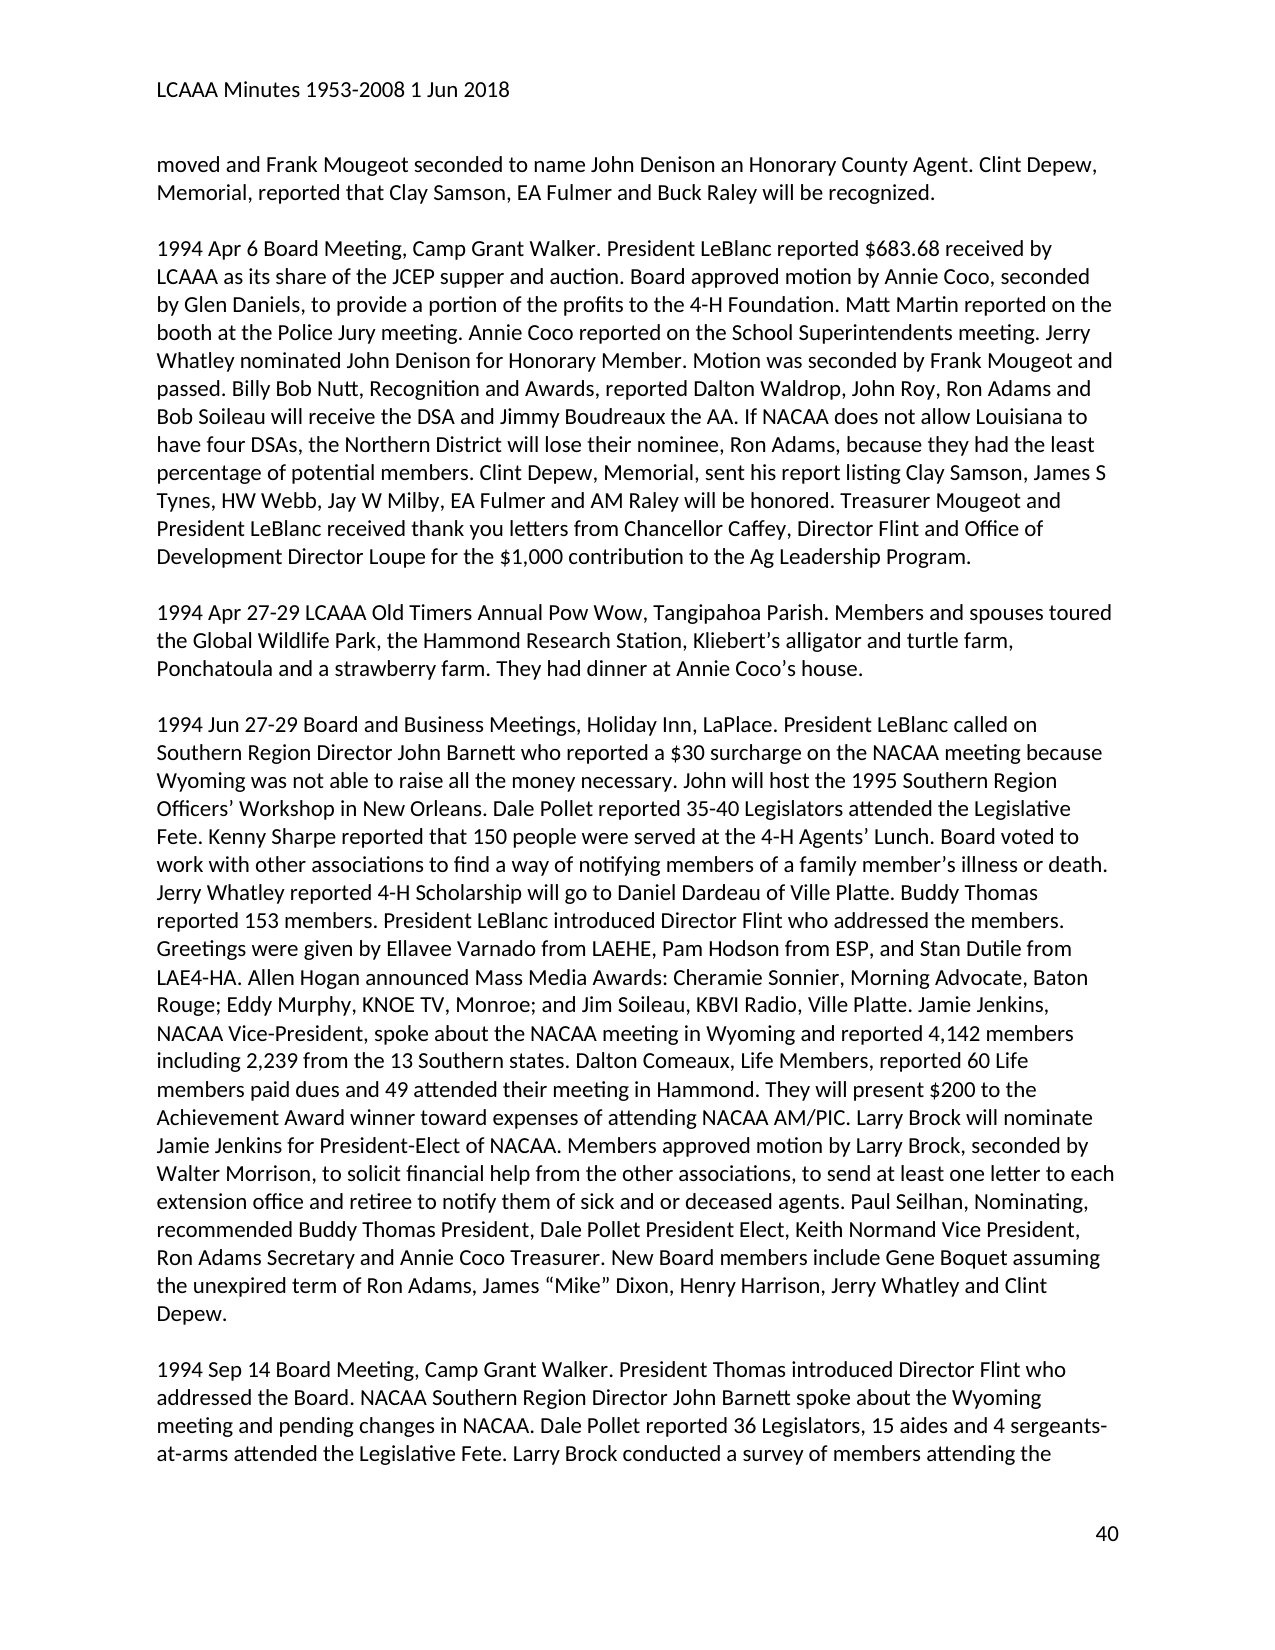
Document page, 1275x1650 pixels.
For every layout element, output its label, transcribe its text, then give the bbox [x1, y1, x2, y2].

text recommended Buddy Thomas President, Dale Pollet President Elect, Keith Normand Vice President, Ron Adams Secretary and Annie Coco Treasurer. New Board members include Gene Boquet assuming the unexpired term of Ron Adams, James “Mike” Dixon, Henry Harrison, Jerry Whatley and Clint Depew. [156, 1215, 1118, 1327]
text passed. Billy Bob Nutt, Recognition and Awards, reported Dalton Waldrop, John Roy, Ron Adams and Bob Soileau will receive the DSA and Jimmy Boudreaux the AA. If NACAA does not allow Louisiana to have four DSAs, the Northern District will lose their nominee, Ron Adams, because they had the least percentage of potential members. Clint Depew, Memorial, sent his report listing Clay Samson, James S Tynes, HW Webb, Jay W Milby, EA Fulmer and AM Raley will be honored. Treasurer Mougeot and President LeBlanc received thank you letters from Chancellor Caffey, Director Flint and Office of Development Director Loupe for the $1,000 contribution to the Ag Leadership Program. [156, 374, 1118, 570]
text 1994 Apr 27-29 LCAAA Old Timers Annual Pow Wow, Tangipahoa Parish. Members and spouses toured the Global Wildlife Park, the Hammond Research Station, Kliebert’s alligator and turtle farm, Ponchatoula and a strawberry farm. They had dinner at Annie Coco’s house. [156, 598, 1118, 682]
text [156, 1355, 1118, 1467]
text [156, 150, 1118, 206]
text 1994 Apr 6 Board Meeting, Camp Grant Walker. President LeBlanc reported $683.68 received by LCAAA as its share of the JCEP supper and auction. Board approved motion by Annie Coco, seconded by Glen Daniels, to provide a portion of the profits to the 4-H Foundation. Matt Martin reported on the booth at the Police Jury meeting. Annie Coco reported on the School Superintendents meeting. Jerry Whatley nominated John Denison for Honorary Member. Motion was seconded by Frank Mougeot and [156, 234, 1118, 374]
text 1994 Jun 27-29 Board and Business Meetings, Holiday Inn, LaPlace. President LeBlanc called on Southern Region Director John Barnett who reported a $30 surcharge on the NACAA meeting because Wyoming was not able to raise all the money necessary. John will host the 1995 Southern Region Officers’ Workshop in New Orleans. Dale Pollet reported 35-40 Legislators attended the Legislative Fete. Kenny Sharpe reported that 150 people were served at the 4-H Agents’ Lunch. Board voted to work with other associations to find a way of notifying members of a family member’s illness or death. Jerry Whatley reported 4-H Scholarship will go to Daniel Dardeau of Ville Platte. Buddy Thomas reported 153 members. President LeBlanc introduced Director Flint who addressed the members. Greetings were given by Ellavee Varnado from LAEHE, Pam Hodson from ESP, and Stan Dutile from LAE4-HA. Allen Hogan announced Mass Media Awards: Cheramie Sonnier, Morning Advocate, Baton Rouge; Eddy Murphy, KNOE TV, Monroe; and Jim Soileau, KBVI Radio, Ville Platte. Jamie Jenkins, NACAA Vice-President, spoke about the NACAA meeting in Wyoming and reported 4,142 members including 2,239 from the 13 Southern states. Dalton Comeaux, Life Members, reported 60 Life members paid dues and 49 attended their meeting in Hammond. They will present $200 to the Achievement Award winner toward expenses of attending NACAA AM/PIC. Larry Brock will nominate Jamie Jenkins for President-Elect of NACAA. Members approved motion by Larry Brock, seconded by Walter Morrison, to solicit financial help from the other associations, to send at least one letter to each extension office and retiree to notify them of sick and or deceased agents. Paul Seilhan, Nominating, [156, 710, 1118, 1215]
